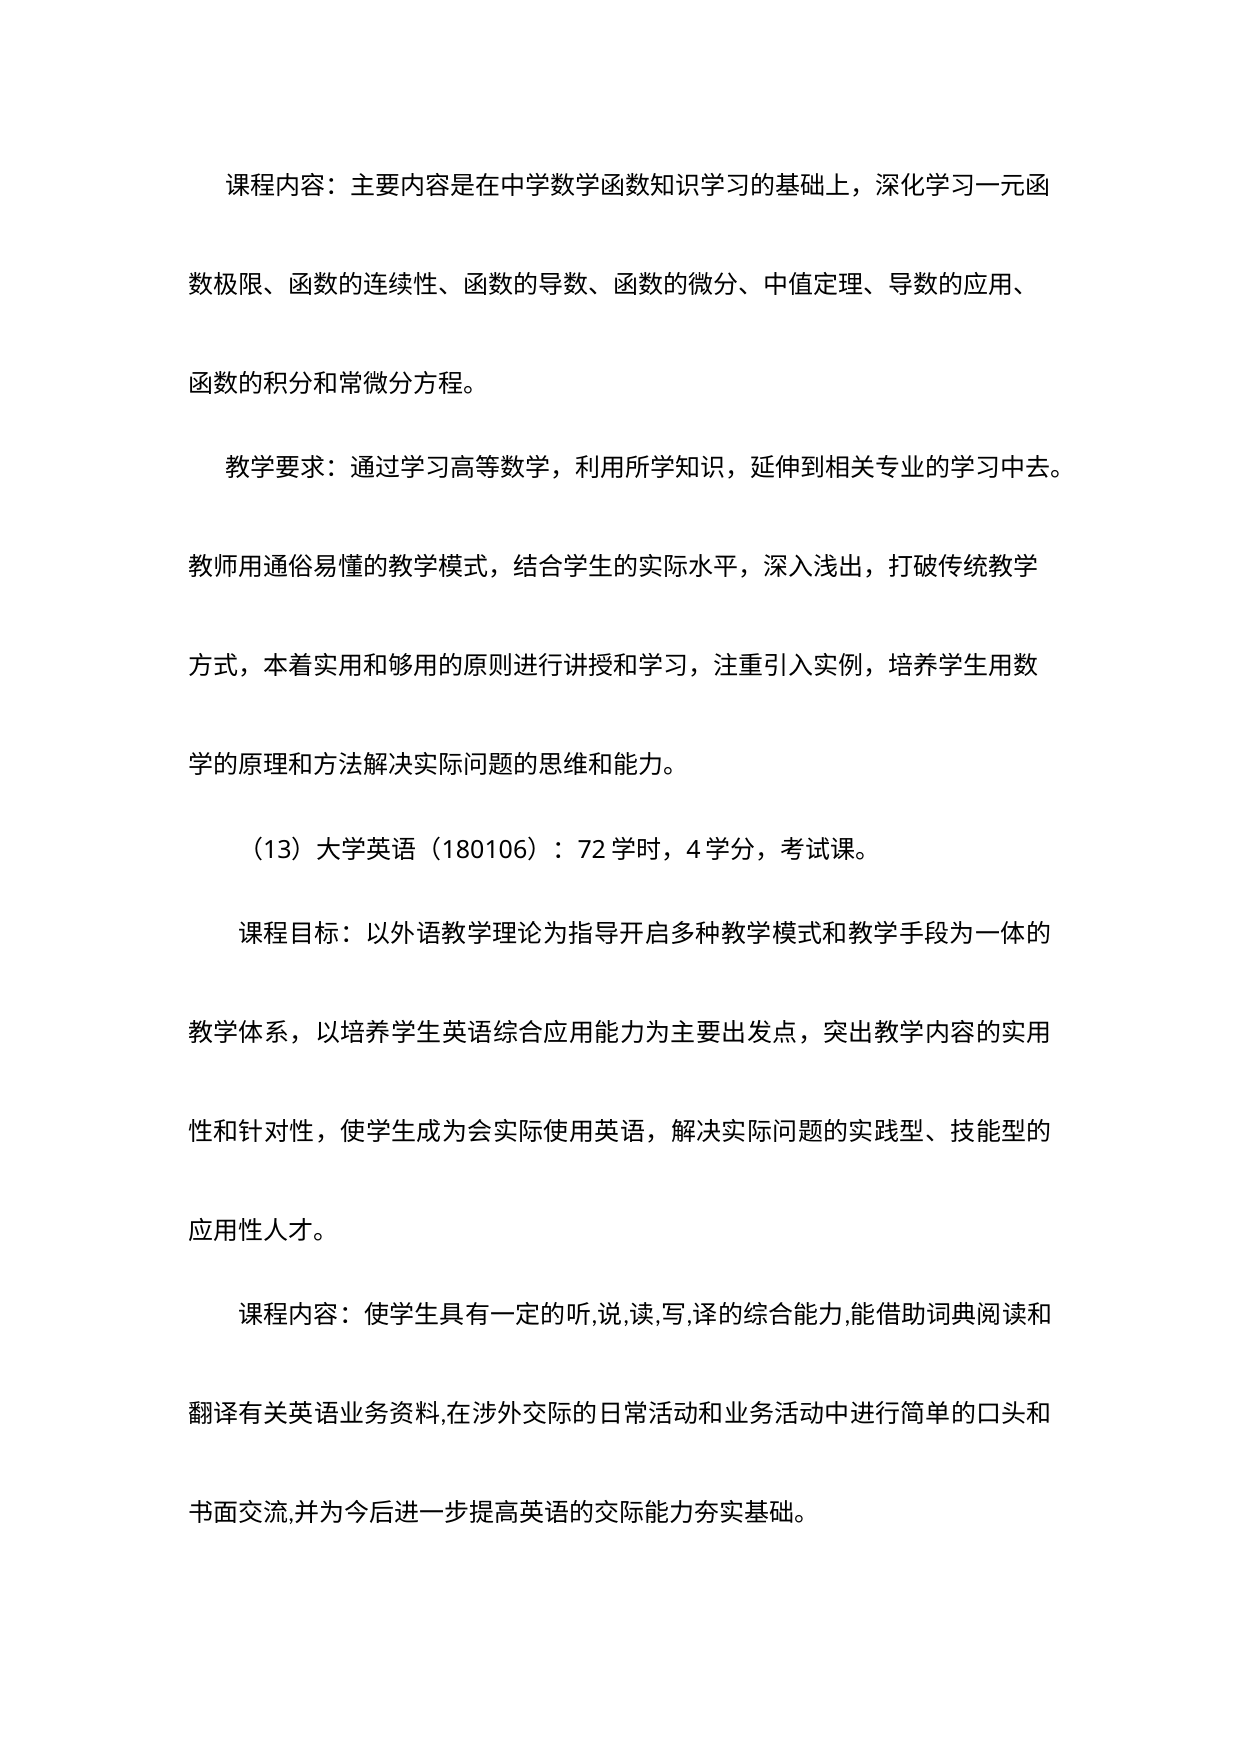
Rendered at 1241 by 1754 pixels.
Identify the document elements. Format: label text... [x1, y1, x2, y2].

text 教学要求：通过学习高等数学，利用所学知识，延伸到相关专业的学习中去。教师用通俗易懂的教学模式，结合学生的实际水平，深入浅出，打破传统教学方式，本着实用和够用的原则进行讲授和学习，注重引入实例，培养学生用数学的原理和方法解决实际问题的思维和能力。 [188, 433, 1052, 796]
text 课程内容：使学生具有一定的听,说,读,写,译的综合能力,能借助词典阅读和翻译有关英语业务资料,在涉外交际的日常活动和业务活动中进行简单的口头和书面交流,并为今后进一步提高英语的交际能力夯实基础。 [188, 1280, 1052, 1544]
text 课程内容：主要内容是在中学数学函数知识学习的基础上，深化学习一元函数极限、函数的连续性、函数的导数、函数的微分、中值定理、导数的应用、函数的积分和常微分方程。 [188, 151, 1052, 415]
text （13）大学英语（180106）：72学时，4学分，考试课。 [188, 814, 1052, 880]
text 课程目标：以外语教学理论为指导开启多种教学模式和教学手段为一体的教学体系，以培养学生英语综合应用能力为主要出发点，突出教学内容的实用性和针对性，使学生成为会实际使用英语，解决实际问题的实践型、技能型的应用性人才。 [188, 898, 1052, 1262]
